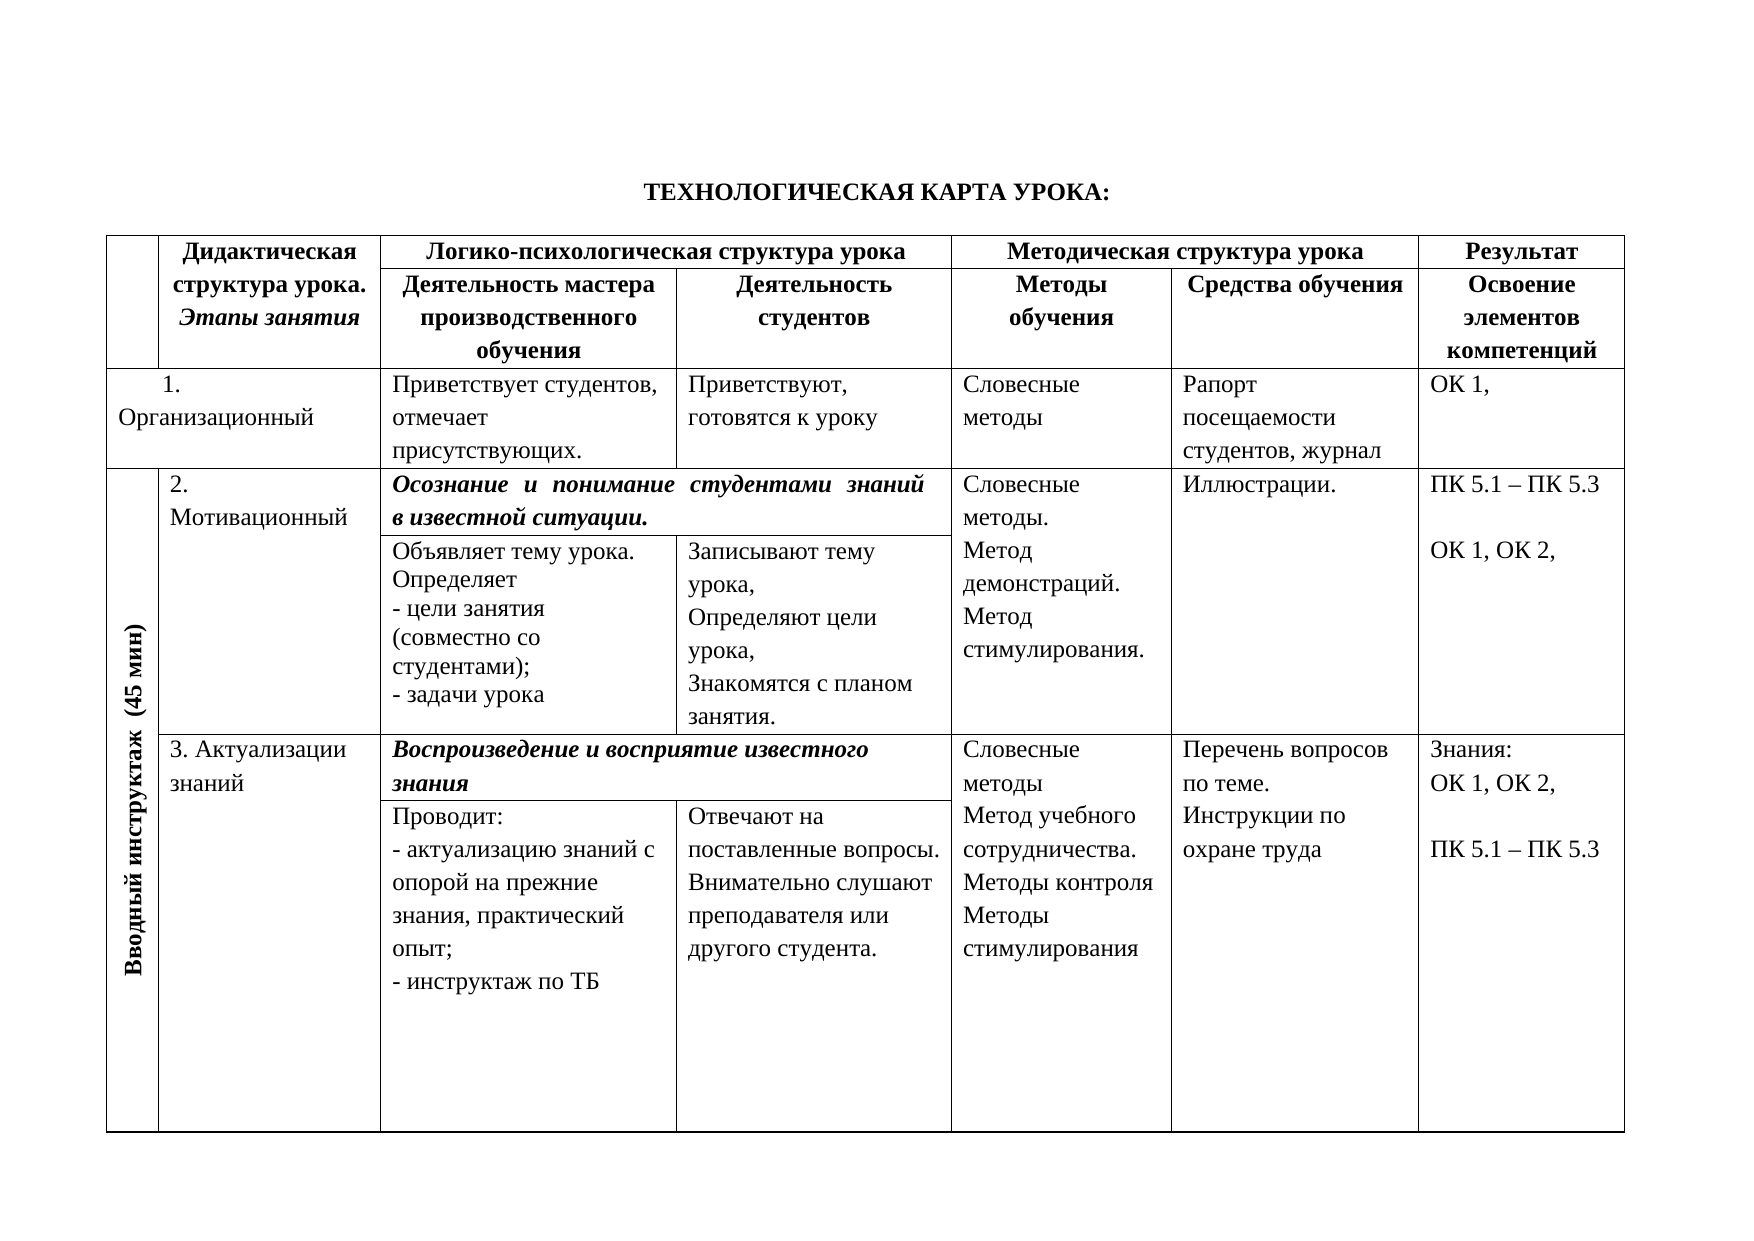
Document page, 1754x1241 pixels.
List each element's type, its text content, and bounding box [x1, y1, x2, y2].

table_header [107, 236, 158, 368]
table_cell Приветствует студентов, отмечает присутствующих. [381, 369, 676, 468]
table_cell Методы обучения [952, 269, 1171, 368]
table_cell Средства обучения [1172, 269, 1418, 368]
table_cell Рапорт посещаемости студентов, журнал [1172, 369, 1418, 468]
table_cell Освоение элементов компетенций [1419, 269, 1624, 368]
table_cell Осознание и понимание студентами знаний в известной ситуации. [381, 469, 951, 535]
table_header Методическая структура урока [952, 236, 1418, 268]
table_cell Словесные методы Метод учебного сотрудничества. Методы контроля Методы стимулирования [952, 735, 1171, 1131]
table_cell Вводный инструктаж (45 мин) [107, 469, 158, 1131]
table_cell ОК 1, [1419, 369, 1624, 468]
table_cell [381, 801, 676, 1131]
table_cell Приветствуют, готовятся к уроку [677, 369, 951, 468]
table_cell Воспроизведение и восприятие известного знания [381, 735, 951, 800]
table_header Результат [1419, 236, 1624, 268]
table_cell Перечень вопросов по теме. Инструкции по охране труда [1172, 735, 1418, 1131]
table_header Дидактическая структура урока. Этапы занятия [159, 236, 380, 368]
text ТЕХНОЛОГИЧЕСКАЯ КАРТА УРОКА: [118, 177, 1636, 206]
table_cell Словесные методы. Метод демонстраций. Метод стимулирования. [952, 469, 1171, 733]
table_cell Иллюстрации. [1172, 469, 1418, 733]
table_cell Деятельность мастера производственного обучения [381, 269, 676, 368]
table_cell Объявляет тему урока. Определяет - цели занятия (совместно со студентами); - задачи урока [381, 536, 676, 733]
table_cell 2. Мотивационный [159, 469, 380, 733]
table_cell ПК 5.1 – ПК 5.3 ОК 1, ОК 2, [1419, 469, 1624, 733]
table_cell 3. Актуализации знаний [159, 735, 380, 1131]
table_cell Деятельность студентов [677, 269, 951, 368]
table_cell Знания: ОК 1, ОК 2, ПК 5.1 – ПК 5.3 [1419, 735, 1624, 1131]
table_cell Словесные методы [952, 369, 1171, 468]
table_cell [677, 801, 951, 1131]
table_cell Записывают тему урока, Определяют цели урока, Знакомятся с планом занятия. [677, 536, 951, 733]
table_header Логико-психологическая структура урока [381, 236, 951, 268]
table_cell 1. Организационный [107, 369, 380, 468]
